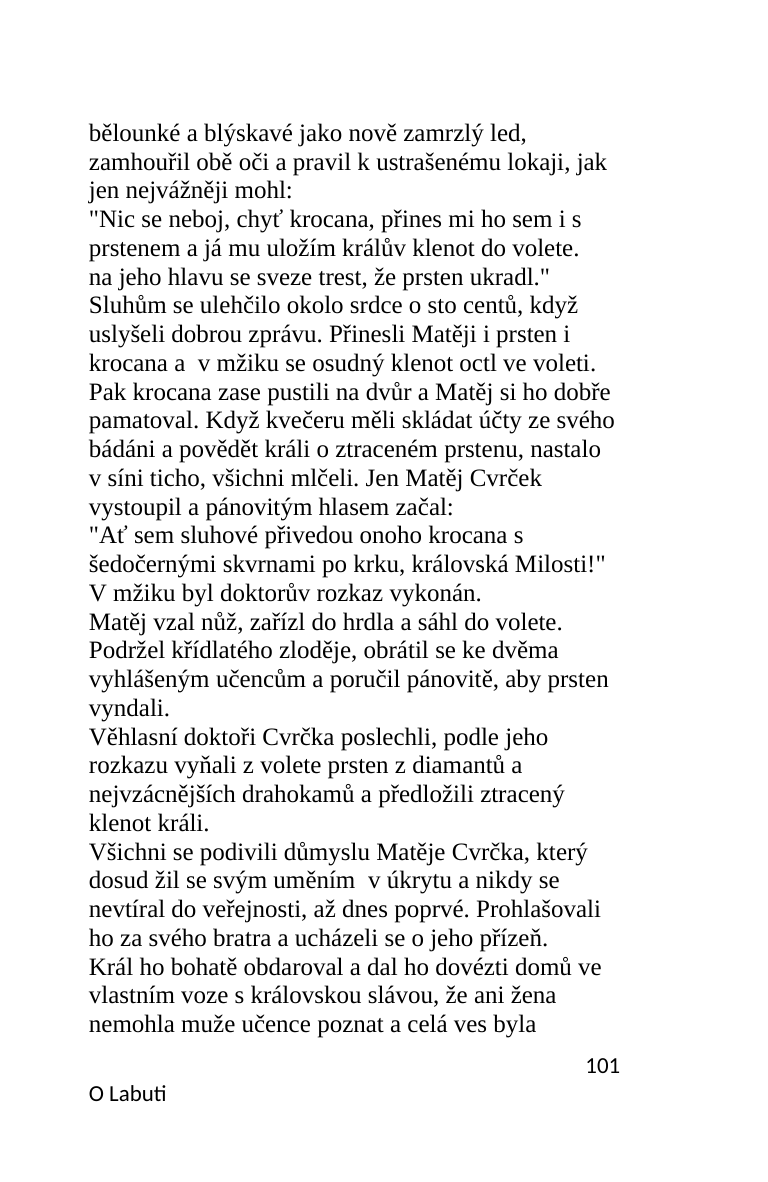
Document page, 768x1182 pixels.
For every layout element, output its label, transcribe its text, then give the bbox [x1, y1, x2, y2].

text Věhlasní doktoři Cvrčka poslechli, podle jeho rozkazu vyňali z volete prsten z diamantů a nejvzácnějších drahokamů a předložili ztracený klenot králi. [89, 722, 620, 837]
text Všichni se podivili důmyslu Matěje Cvrčka, který dosud žil se svým uměním v úkrytu a nikdy se nevtíral do veřejnosti, až dnes poprvé. Prohlašovali ho za svého bratra a ucházeli se o jeho přízeň. [89, 837, 620, 952]
text V mžiku byl doktorův rozkaz vykonán. [89, 578, 620, 607]
text Matěj vzal nůž, zařízl do hrdla a sáhl do volete. Podržel křídlatého zloděje, obrátil se ke dvěma vyhlášeným učencům a poručil pánovitě, aby prsten vyndali. [89, 607, 620, 722]
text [89, 118, 620, 204]
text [89, 952, 620, 1038]
text "Ať sem sluhové přivedou onoho krocana s šedočernými skvrnami po krku, královská Milosti!" [89, 521, 620, 578]
text Sluhům se ulehčilo okolo srdce o sto centů, když uslyšeli dobrou zprávu. Přinesli Matěji i prsten i krocana a v mžiku se osudný klenot octl ve voleti. [89, 291, 620, 377]
text "Nic se neboj, chyť krocana, přines mi ho sem i s prstenem a já mu uložím králův klenot do volete. na jeho hlavu se sveze trest, že prsten ukradl." [89, 204, 620, 291]
text Pak krocana zase pustili na dvůr a Matěj si ho dobře pamatoval. Když kvečeru měli skládat účty ze svého bádáni a povědět králi o ztraceném prstenu, nastalo v síni ticho, všichni mlčeli. Jen Matěj Cvrček vystoupil a pánovitým hlasem začal: [89, 377, 620, 521]
